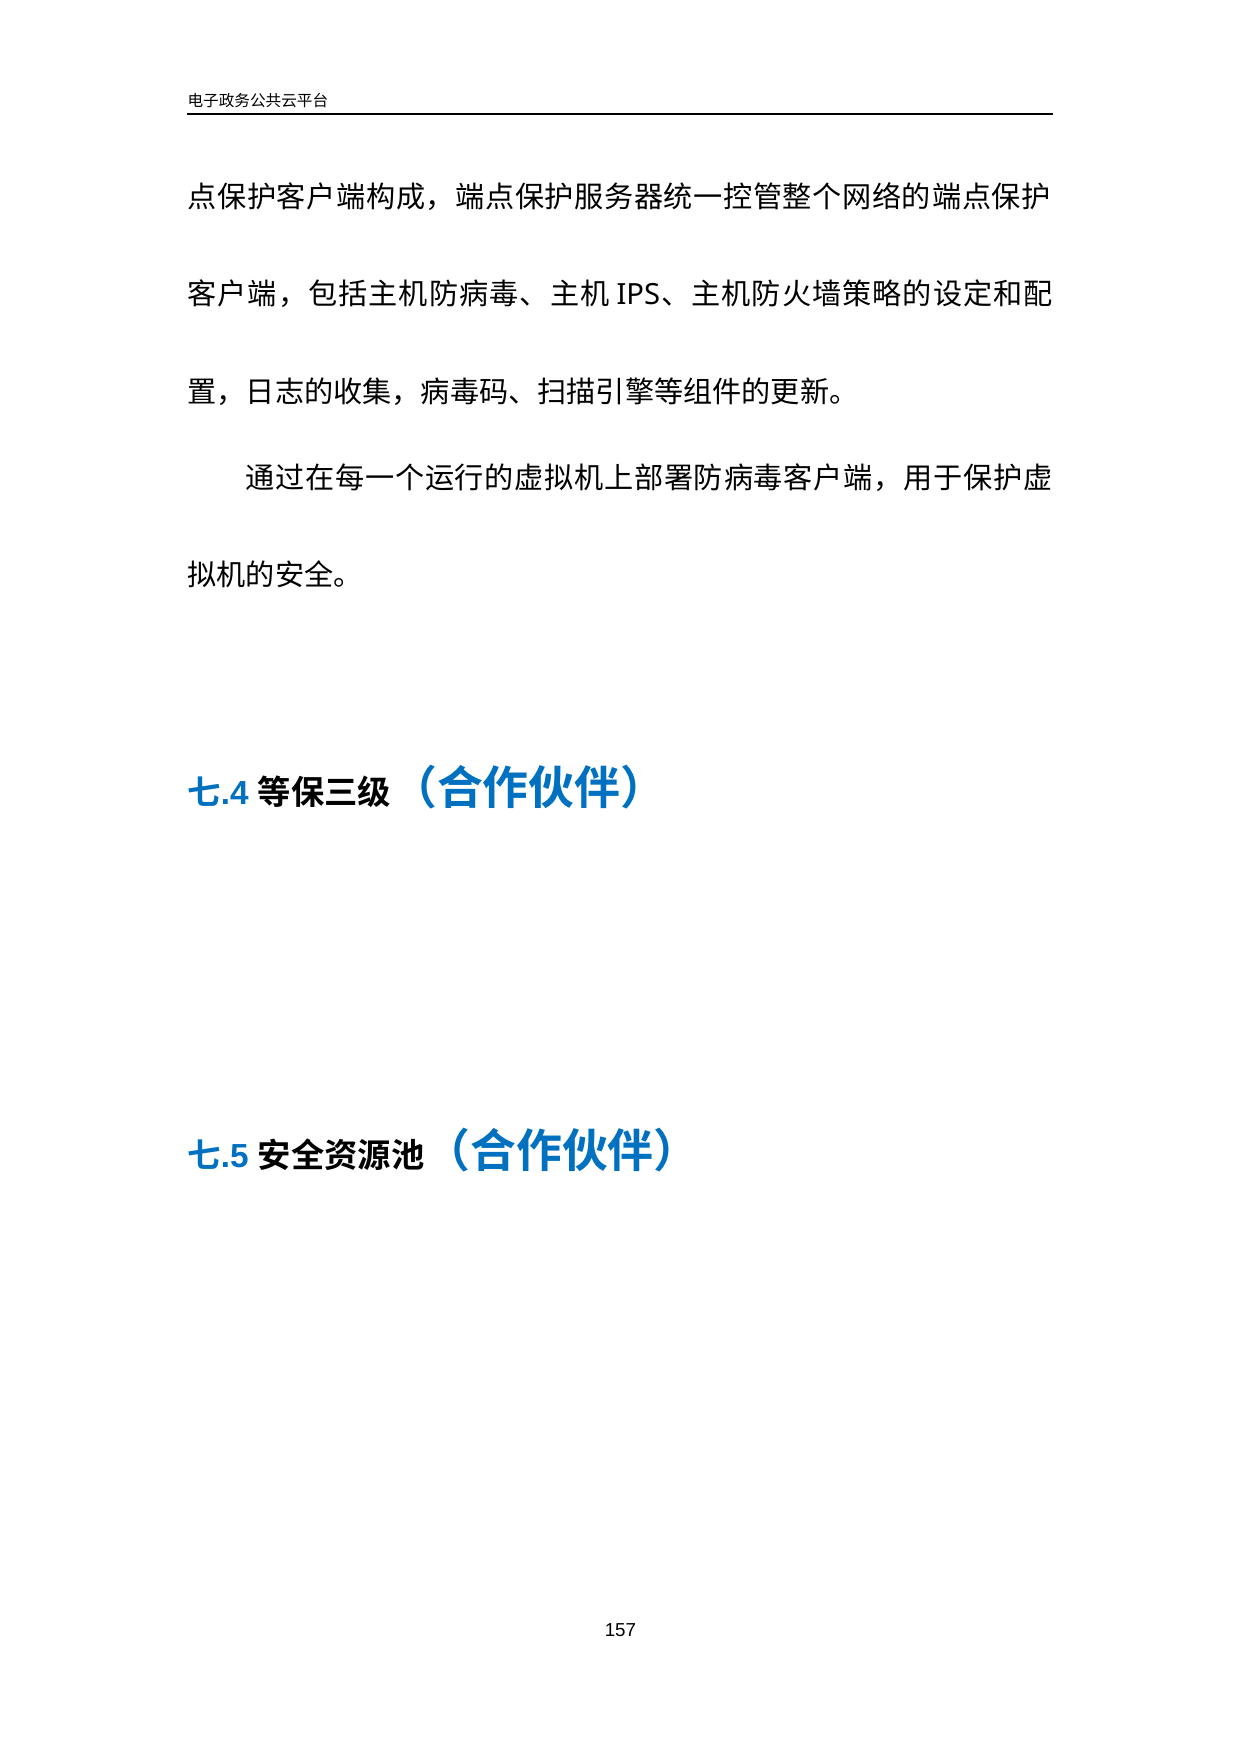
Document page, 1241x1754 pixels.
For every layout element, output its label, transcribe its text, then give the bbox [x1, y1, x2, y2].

subtitle 安全资源池（合作伙伴） [187, 1099, 1053, 1197]
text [187, 162, 1053, 422]
text 通过在每一个运行的虚拟机上部署防病毒客户端，用于保护虚拟机的安全。 [187, 443, 1053, 606]
subtitle 等保三级（合作伙伴） [187, 736, 1053, 833]
